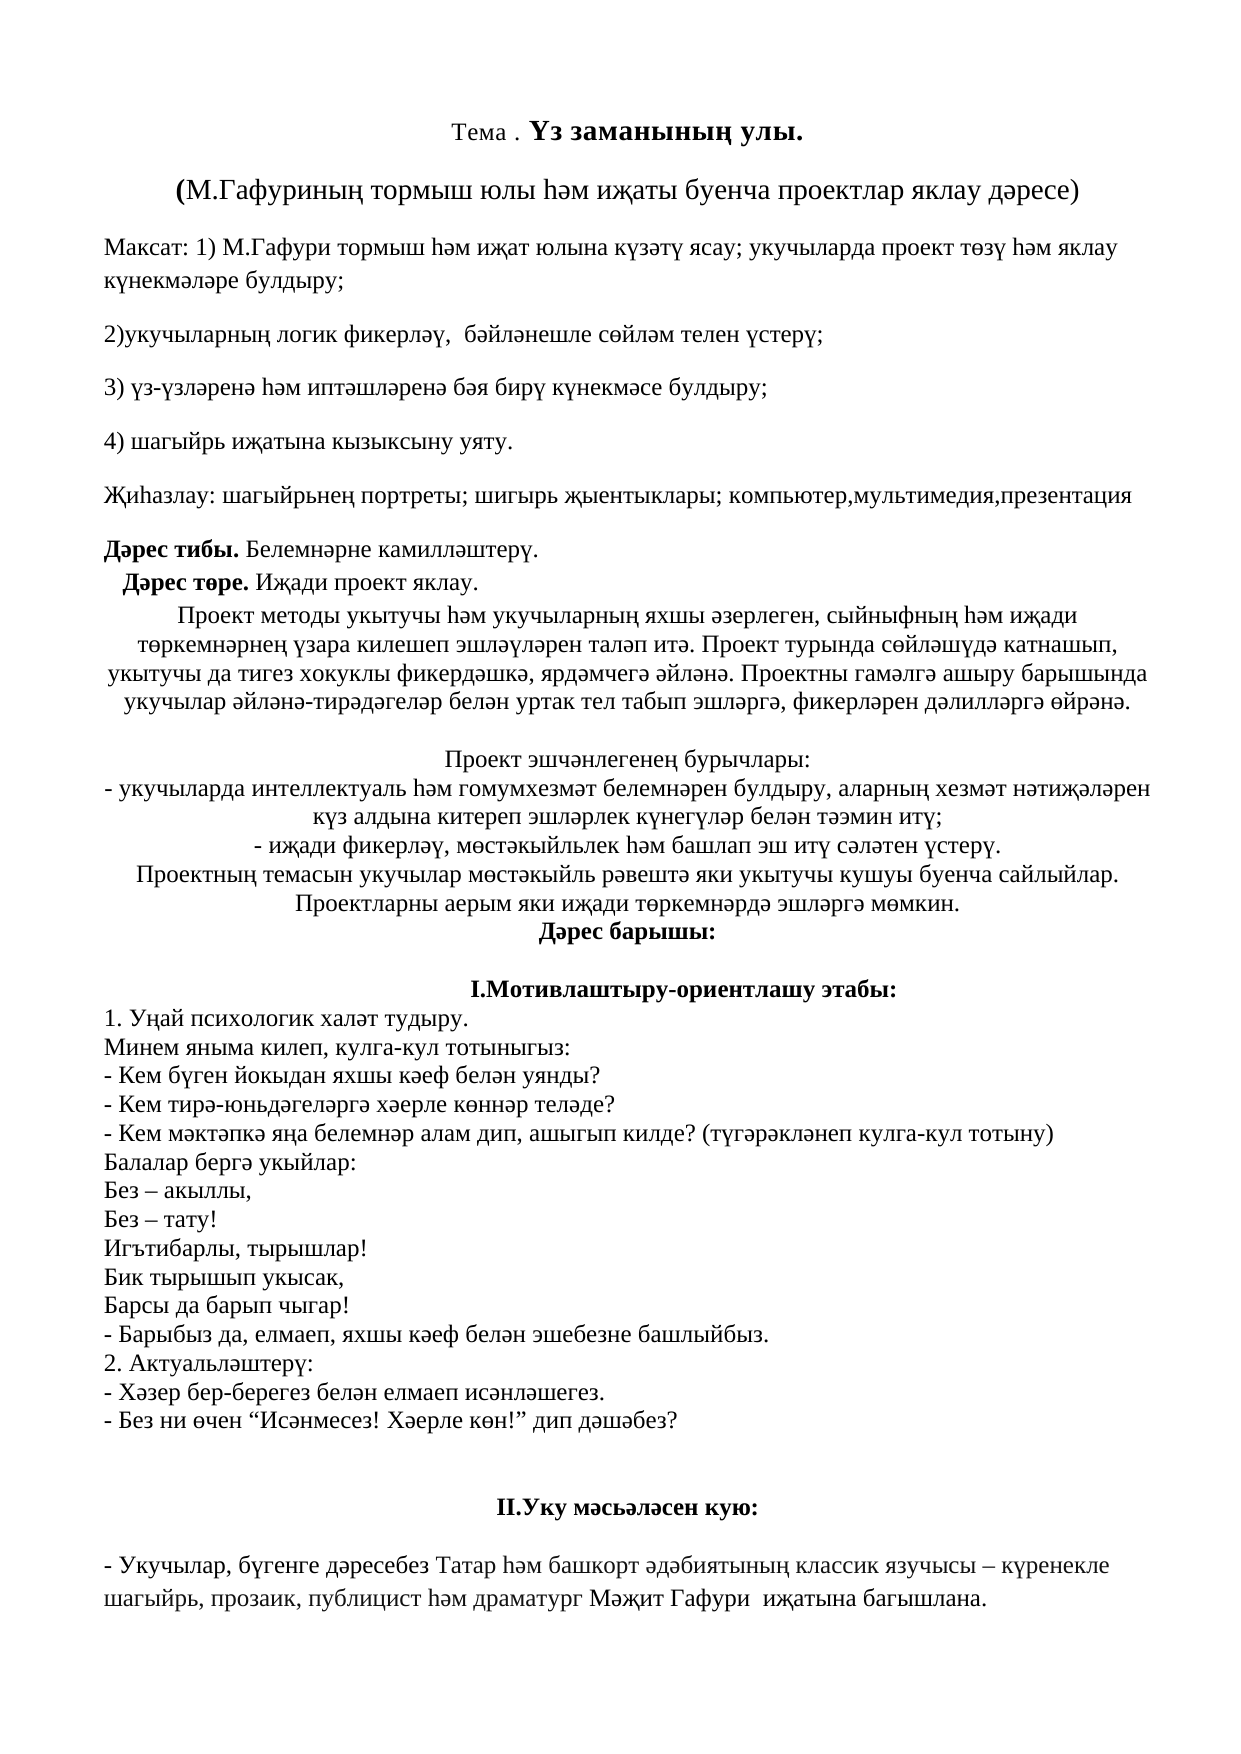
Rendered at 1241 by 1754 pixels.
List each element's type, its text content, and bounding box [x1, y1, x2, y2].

list - Кем бүген йокыдан яхшы кәеф белән уянды? [103, 1061, 1152, 1089]
list - Хәзер бер-берегез белән елмаеп исәнләшегез. [103, 1377, 1152, 1406]
text 3) үз-үзләренә һәм иптәшләренә бәя бирү күнекмәсе булдыру; [103, 372, 1152, 401]
text - Укучылар, бүгенге дәресебез Татар һәм башкорт әдәбиятының классик язучысы – күренекле шагыйрь, прозаик, публицист һәм драматург Мәҗит Гафури иҗатына багышлана. [103, 1550, 1152, 1612]
list Без – акыллы, [103, 1176, 1152, 1204]
list II.Уку мәсьәләсен кую: [103, 1492, 1152, 1521]
list - Барыбыз да, елмаеп, яхшы кәеф белән эшебезне башлыйбыз. [103, 1319, 1152, 1348]
list - Кем мәктәпкә яңа белемнәр алам дип, ашыгып килде? (түгәрәкләнеп кулга-кул тотыну) [103, 1118, 1152, 1147]
list Минем яныма килеп, кулга-кул тотыныгыз: [103, 1032, 1152, 1061]
list Игътибарлы, тырышлар! [103, 1233, 1152, 1262]
list 1. Уңай психологик халәт тудыру. [103, 1003, 1152, 1032]
list Без – тату! [103, 1204, 1152, 1233]
list - Без ни өчен “Исәнмесез! Хәерле көн!” дип дәшәбез? [103, 1406, 1152, 1434]
list Барсы да барып чыгар! [103, 1291, 1152, 1319]
text 4) шагыйрь иҗатына кызыксыну уяту. [103, 426, 1152, 455]
list - Кем тирә-юньдәгеләргә хәерле көннәр теләде? [103, 1089, 1152, 1118]
text Максат: 1) М.Гафури тормыш һәм иҗат юлына күзәтү ясау; укучыларда проект төзү һәм яклау күнекмәләре булдыру; [103, 232, 1152, 293]
list 2. Актуальләштерү: [103, 1348, 1152, 1377]
text Дәрес төре. Иҗади проект яклау. [103, 567, 1152, 596]
text 2)укучыларның логик фикерләү, бәйләнешле сөйләм телен үстерү; [103, 319, 1152, 347]
text Дәрес тибы. Белемнәрне камилләштерү. [103, 534, 1152, 563]
text Тема . Үз заманының улы. [103, 113, 1152, 147]
text Проект методы укытучы һәм укучыларның яхшы әзерлеген, сыйныфның һәм иҗади төркемнәрнең үзара килешеп эшләүләрен таләп итә. Проект турында сөйләшүдә катнашып, укытучы да тигез хокуклы фикердәшкә, ярдәмчегә әйләнә. Проектны гамәлгә ашыру барышында укучылар әйләнә-тирәдәгеләр белән уртак тел табып эшләргә, фикерләрен дәлилләргә өйрәнә. Проект эшчәнлегенең бурычлары: - укучыларда интеллектуаль һәм гомумхезмәт белемнәрен булдыру, аларның хезмәт нәтиҗәләрен күз алдына китереп эшләрлек күнегүләр белән тәэмин итү; - иҗади фикерләү, мөстәкыйльлек һәм башлап эш итү сәләтен үстерү. Проектның темасын укучылар мөстәкыйль рәвештә яки укытучы кушуы буенча сайлыйлар. Проектларны аерым яки иҗади төркемнәрдә эшләргә мөмкин. Дәрес барышы: [103, 600, 1152, 945]
list Бик тырышып укысак, [103, 1262, 1152, 1291]
list Балалар бергә укыйлар: [103, 1147, 1152, 1176]
text Җиһазлау: шагыйрьнең портреты; шигырь җыентыклары; компьютер,мультимедия,презентация [103, 480, 1152, 509]
list I.Мотивлаштыру-ориентлашу этабы: [216, 974, 1152, 1003]
text (М.Гафуриның тормыш юлы һәм иҗаты буенча проектлар яклау дәресе) [103, 172, 1152, 206]
